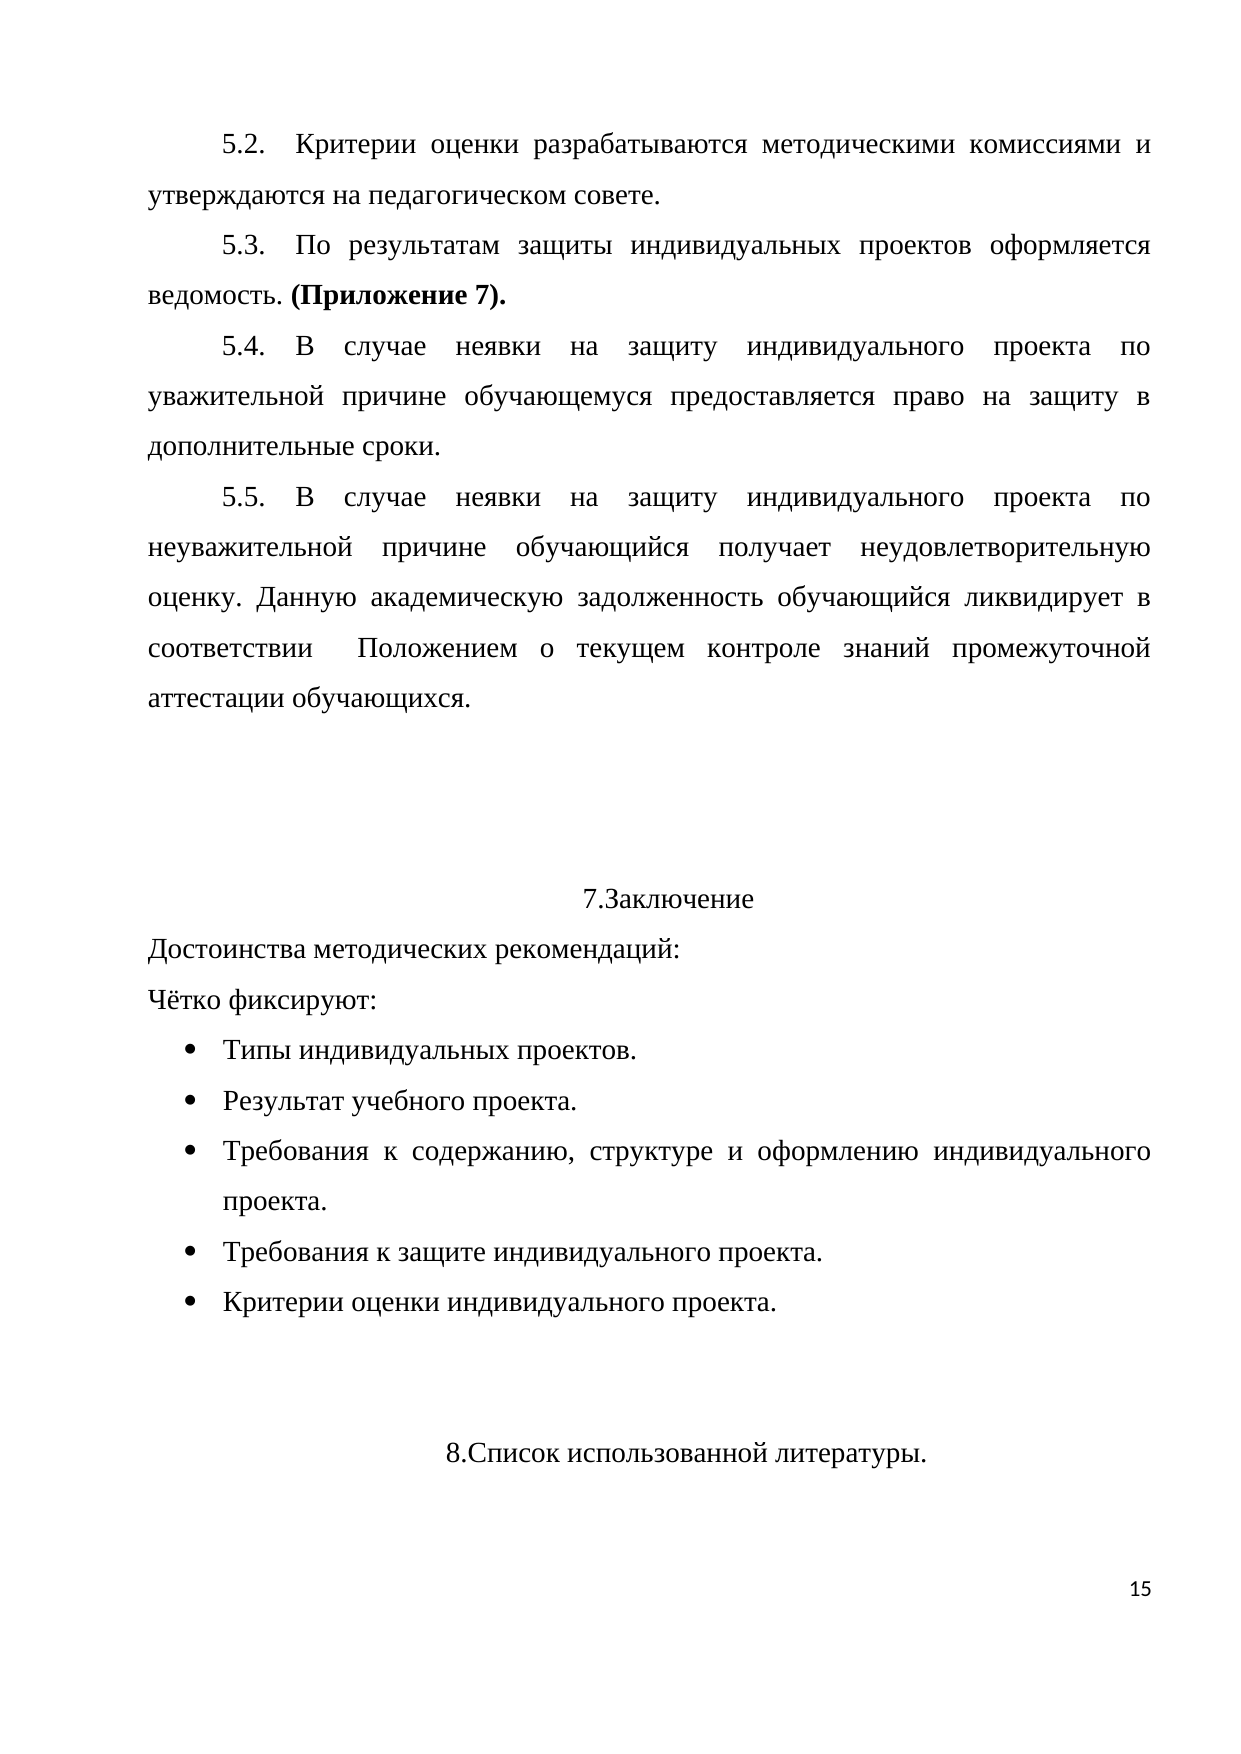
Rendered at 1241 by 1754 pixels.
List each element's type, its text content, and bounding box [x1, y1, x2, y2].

text Чётко фиксируют: [148, 982, 1152, 1015]
list В случае неявки на защиту индивидуального проекта по неуважительной причине обучающийся получает неудовлетворительную оценку. Данную академическую задолженность обучающийся ликвидирует в соответствии Положением о текущем контроле знаний промежуточной аттестации обучающихся. [148, 479, 1152, 713]
text Достоинства методических рекомендаций: [148, 932, 1152, 965]
text 8.Список использованной литературы. [148, 1435, 1152, 1469]
list Требования к защите индивидуального проекта. [185, 1234, 1152, 1267]
list В случае неявки на защиту индивидуального проекта по уважительной причине обучающемуся предоставляется право на защиту в дополнительные сроки. [148, 328, 1152, 462]
list Требования к содержанию, структуре и оформлению индивидуального проекта. [185, 1133, 1152, 1217]
list Критерии оценки разрабатываются методическими комиссиями и утверждаются на педагогическом совете. [148, 127, 1152, 210]
list По результатам защиты индивидуальных проектов оформляется ведомость. (Приложение 7). [148, 227, 1152, 311]
list Результат учебного проекта. [185, 1083, 1152, 1116]
list Типы индивидуальных проектов. [185, 1032, 1152, 1066]
list Критерии оценки индивидуального проекта. [185, 1284, 1152, 1318]
text 7.Заключение [185, 881, 1152, 915]
